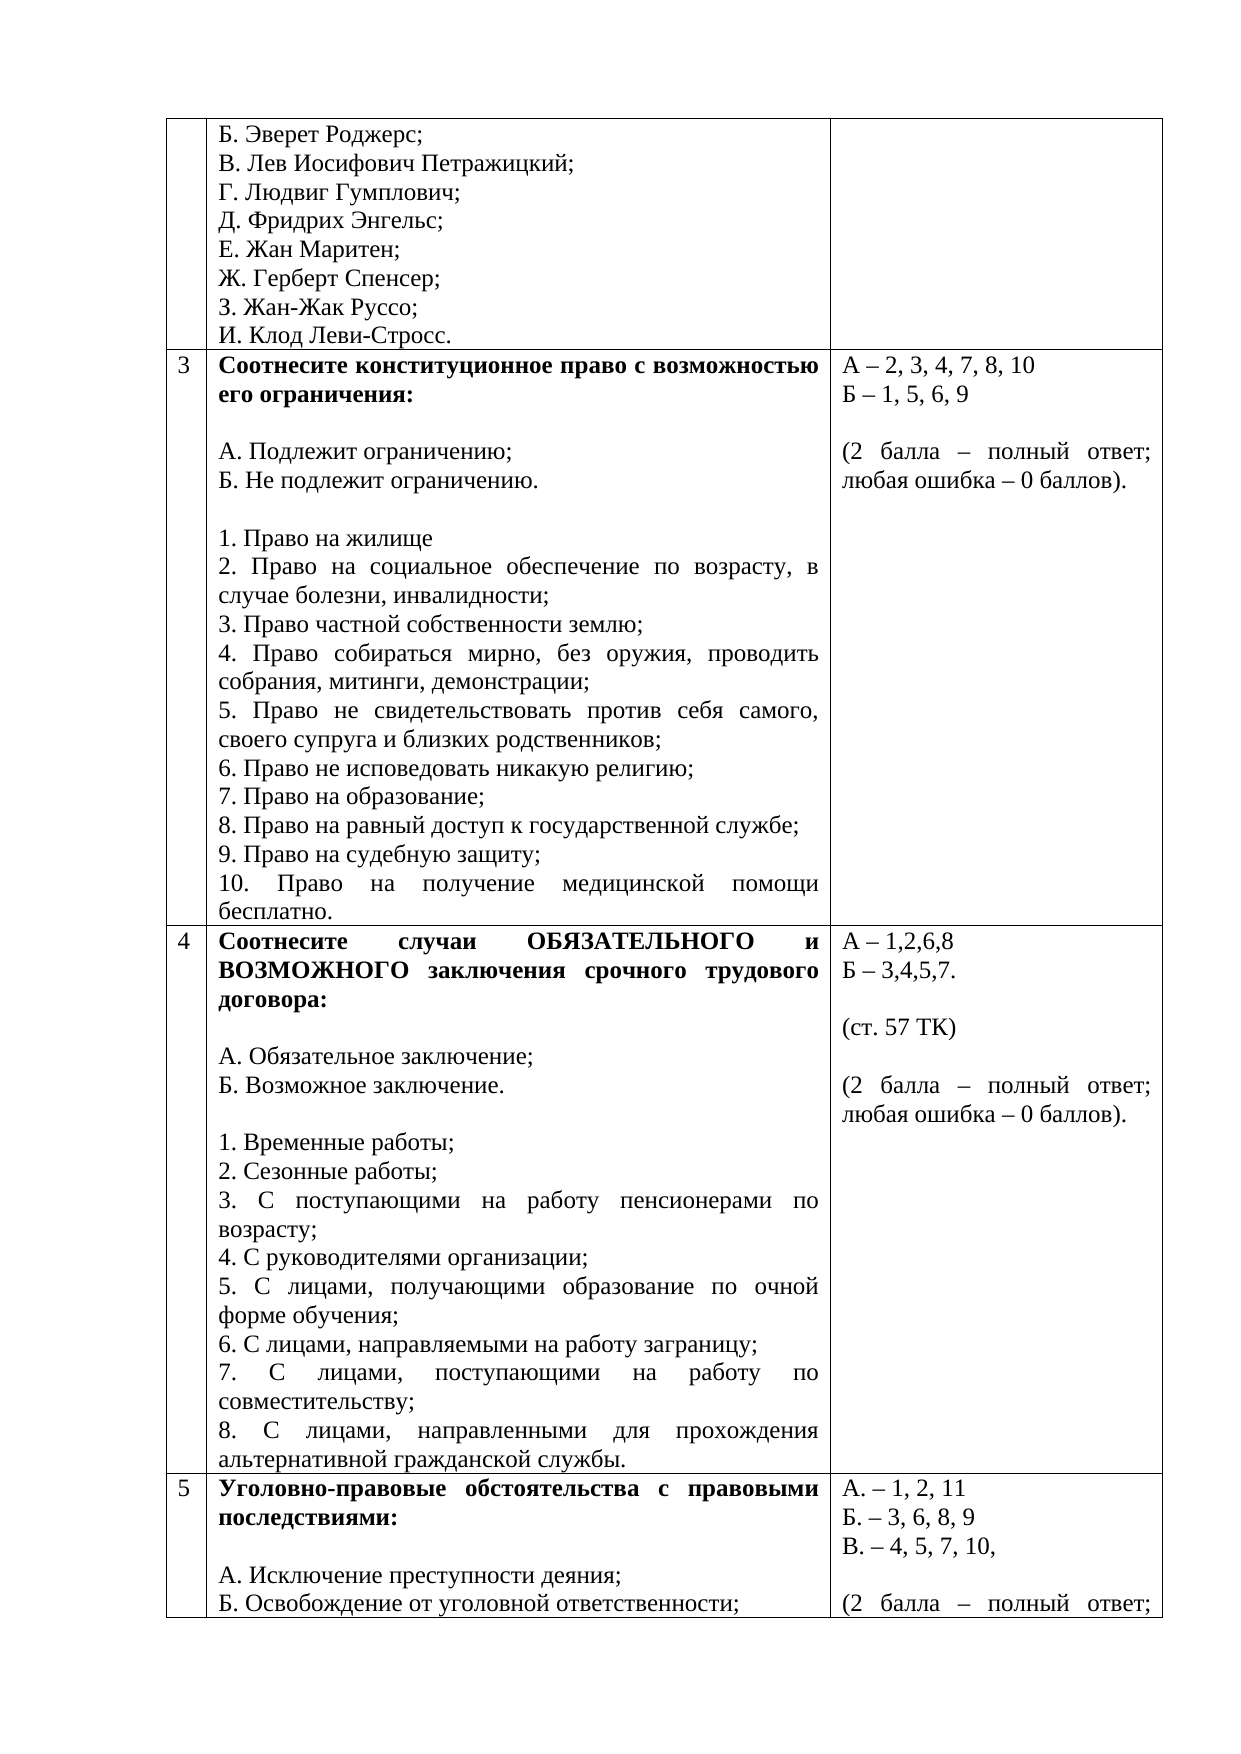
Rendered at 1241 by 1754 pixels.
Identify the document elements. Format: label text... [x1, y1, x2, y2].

table_cell Соотнесите конституционное право с возможностью его ограничения: А. Подлежит ограничению; Б. Не подлежит ограничению. 1. Право на жилище 2. Право на социальное обеспечение по возрасту, в случае болезни, инвалидности; 3. Право частной собственности землю; 4. Право собираться мирно, без оружия, проводить собрания, митинги, демонстрации; 5. Право не свидетельствовать против себя самого, своего супруга и близких родственников; 6. Право не исповедовать никакую религию; 7. Право на образование; 8. Право на равный доступ к государственной службе; 9. Право на судебную защиту; 10. Право на получение медицинской помощи бесплатно. [207, 350, 830, 925]
table_cell А – 1,2,6,8 Б – 3,4,5,7. (ст. 57 ТК) (2 балла – полный ответ; любая ошибка – 0 баллов). [831, 926, 1162, 1472]
table_cell А – 2, 3, 4, 7, 8, 10 Б – 1, 5, 6, 9 (2 балла – полный ответ; любая ошибка – 0 баллов). [831, 350, 1162, 925]
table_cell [831, 1474, 1162, 1617]
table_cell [207, 119, 830, 349]
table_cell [831, 119, 1162, 349]
table_cell 3 [167, 350, 206, 925]
table_cell Соотнесите случаи ОБЯЗАТЕЛЬНОГО и ВОЗМОЖНОГО заключения срочного трудового договора: А. Обязательное заключение; Б. Возможное заключение. 1. Временные работы; 2. Сезонные работы; 3. С поступающими на работу пенсионерами по возрасту; 4. С руководителями организации; 5. С лицами, получающими образование по очной форме обучения; 6. С лицами, направляемыми на работу заграницу; 7. С лицами, поступающими на работу по совместительству; 8. С лицами, направленными для прохождения альтернативной гражданской службы. [207, 926, 830, 1472]
table_cell 2 [167, 119, 206, 349]
table_cell 5 [167, 1474, 206, 1617]
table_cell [207, 1474, 830, 1617]
table_cell 4 [167, 926, 206, 1472]
